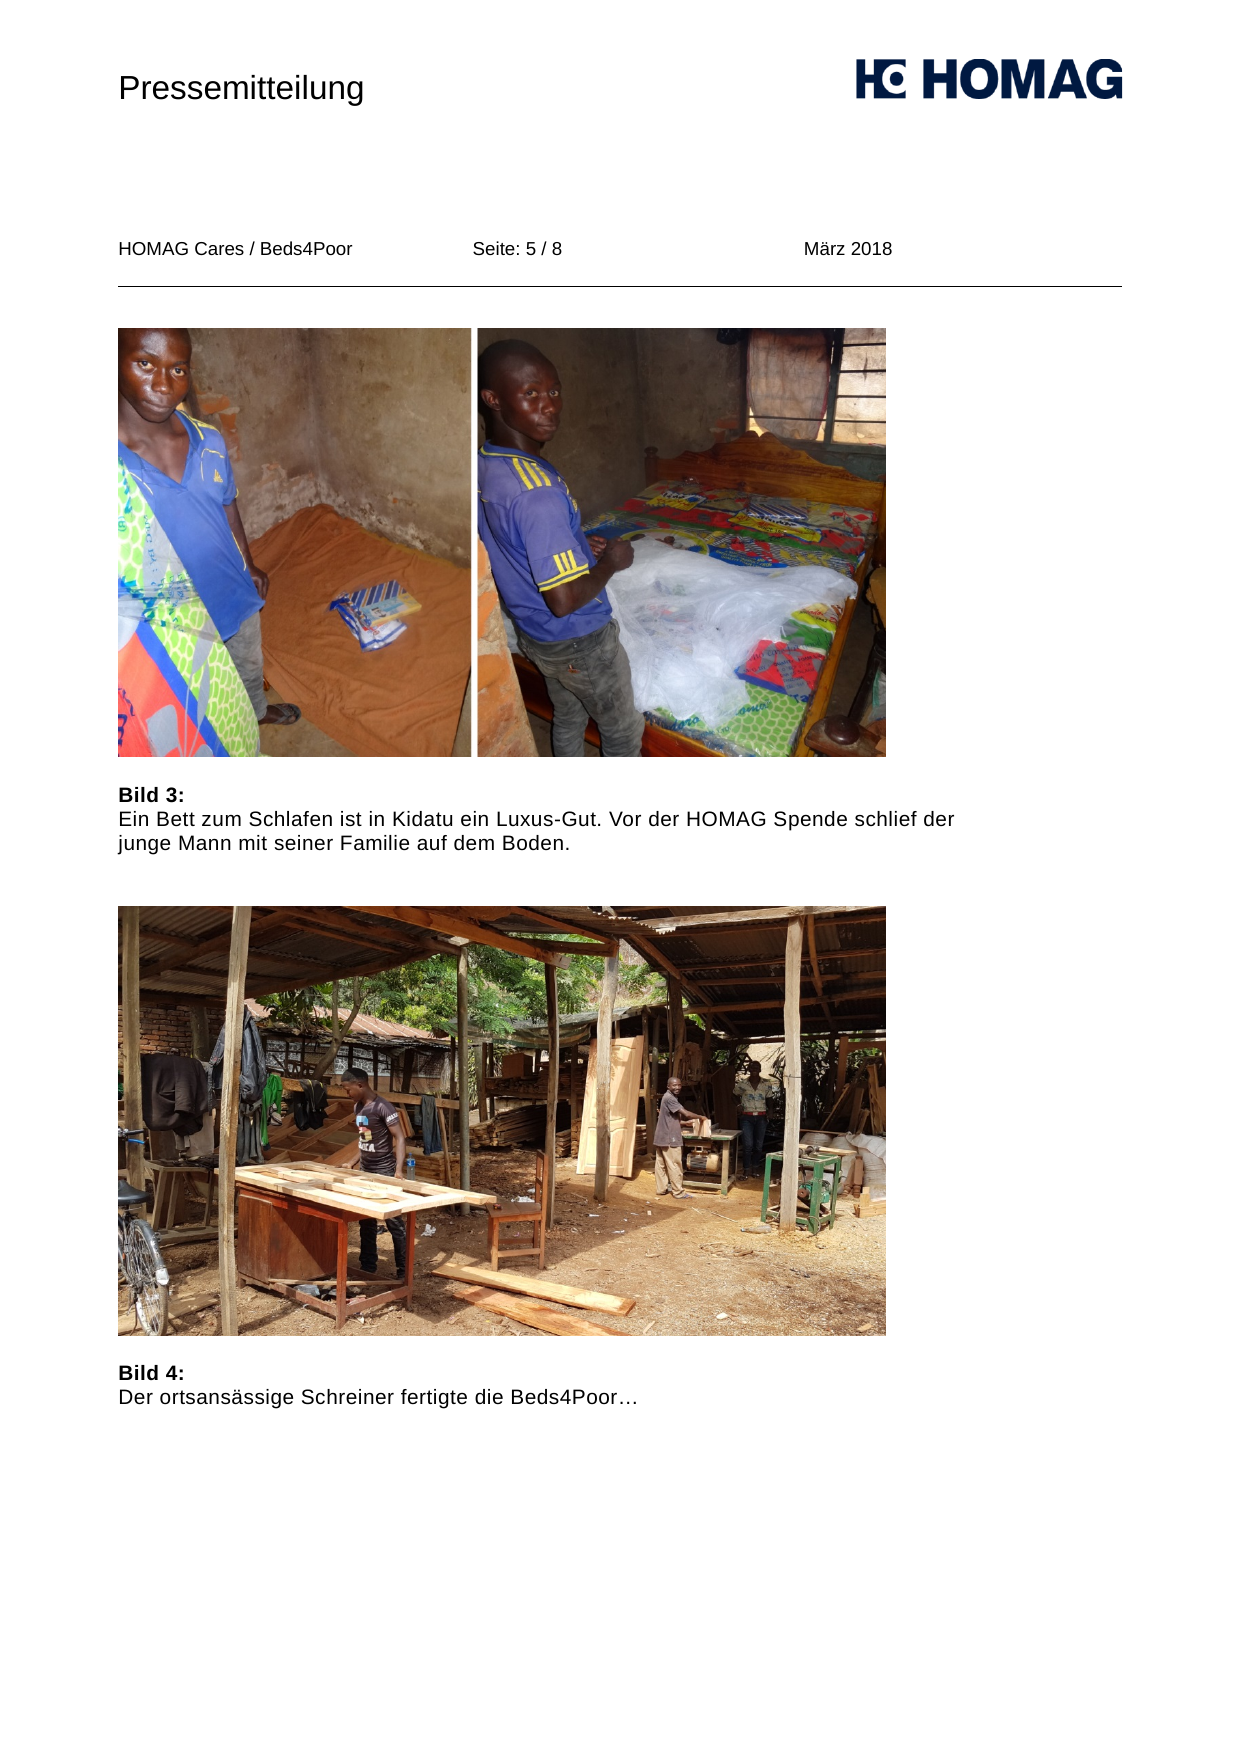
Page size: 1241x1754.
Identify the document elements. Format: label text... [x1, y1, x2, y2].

picture [118, 328, 886, 757]
picture [118, 906, 886, 1336]
title Ein Bett zum Schlafen ist in Kidatu ein Luxus-Gut. Vor der HOMAG Spende schlief der junge Mann mit seiner Familie auf dem Boden. [118, 807, 1004, 854]
title Bild 4: [118, 1361, 1004, 1385]
title Der ortsansässige Schreiner fertigte die Beds4Poor… [118, 1385, 1004, 1409]
picture [856, 59, 1123, 99]
title Bild 3: [118, 783, 1004, 807]
